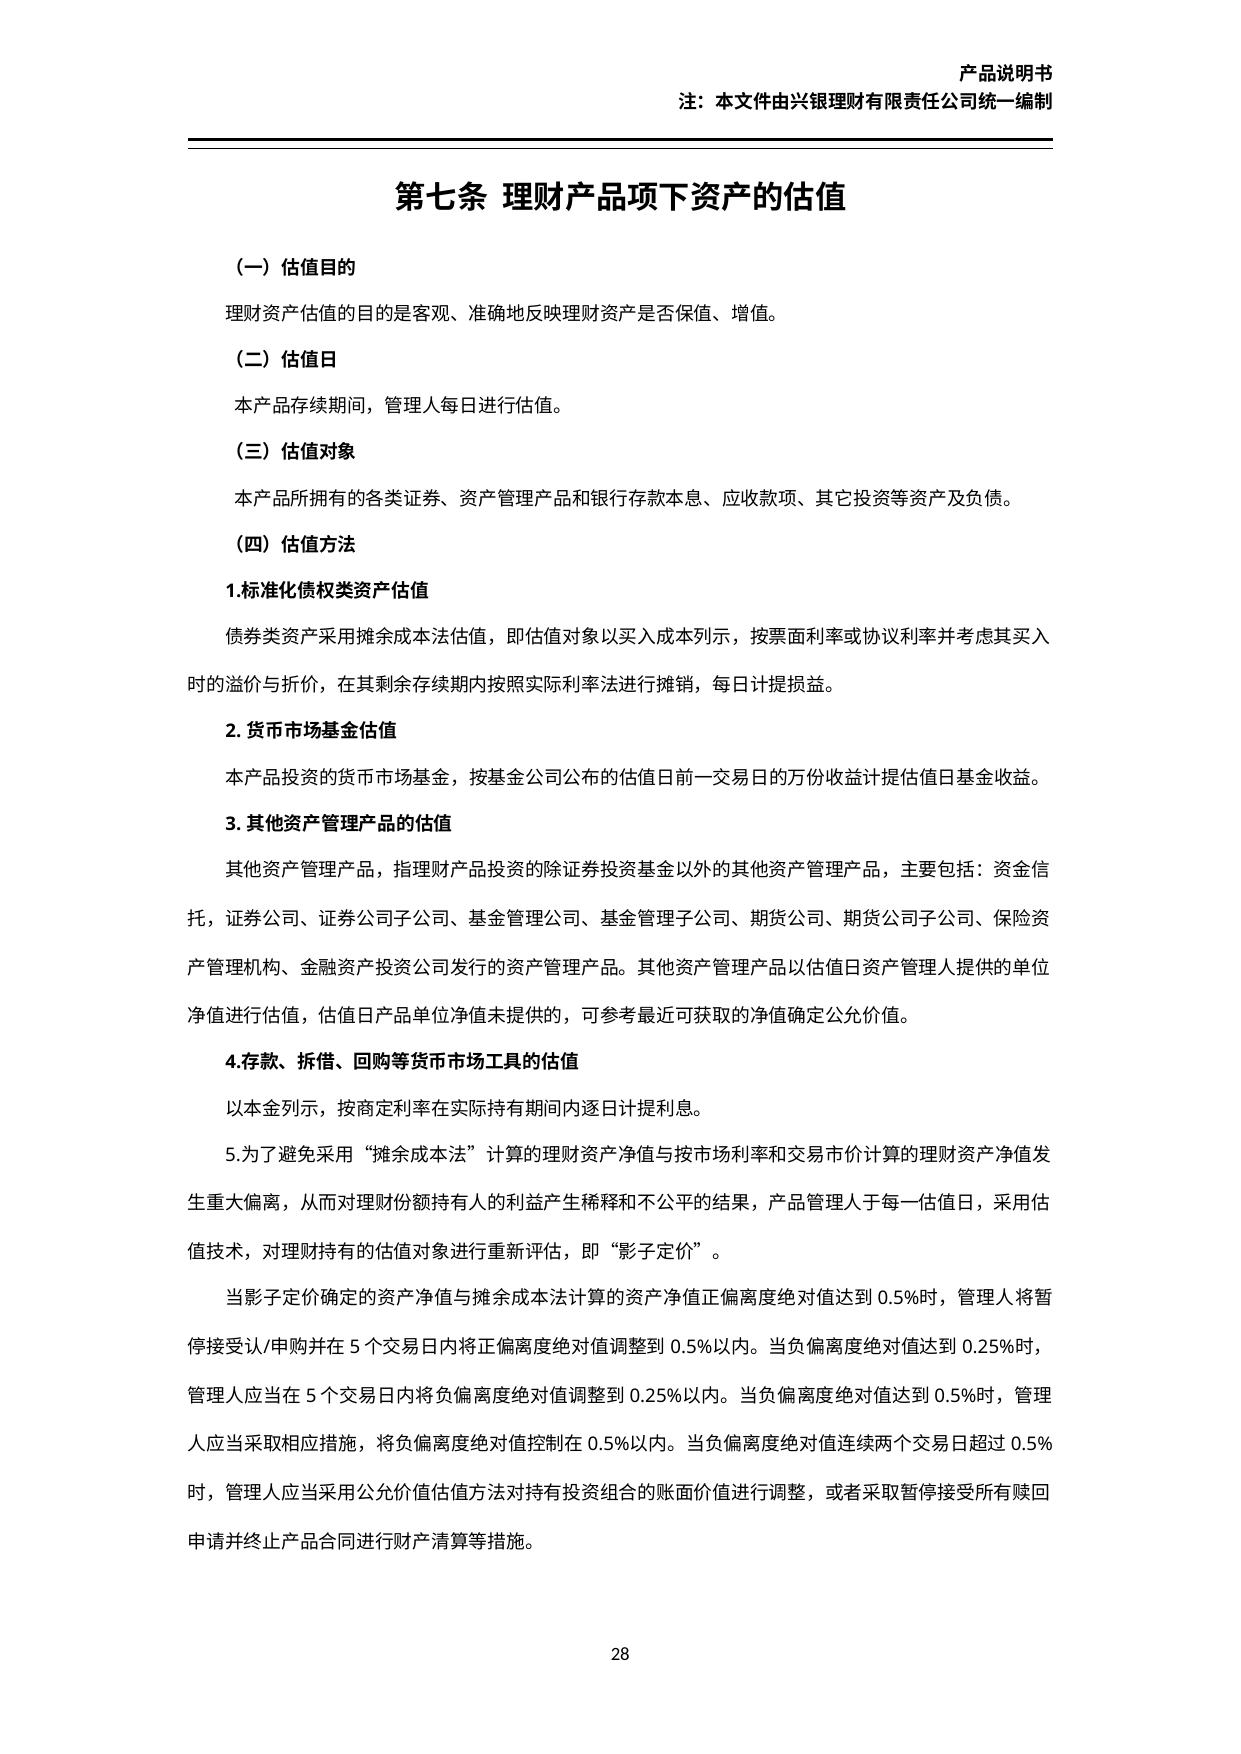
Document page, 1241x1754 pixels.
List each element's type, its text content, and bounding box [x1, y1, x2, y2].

text 其他资产管理产品，指理财产品投资的除证券投资基金以外的其他资产管理产品，主要包括：资金信托，证券公司、证券公司子公司、基金管理公司、基金管理子公司、期货公司、期货公司子公司、保险资产管理机构、金融资产投资公司发行的资产管理产品。其他资产管理产品以估值日资产管理人提供的单位净值进行估值，估值日产品单位净值未提供的，可参考最近可获取的净值确定公允价值。 [187, 852, 1053, 1031]
text 1.标准化债权类资产估值 [187, 573, 1053, 605]
text 3. 其他资产管理产品的估值 [187, 806, 1053, 839]
text 4.存款、拆借、回购等货币市场工具的估值 [187, 1044, 1053, 1077]
text 债券类资产采用摊余成本法估值，即估值对象以买入成本列示，按票面利率或协议利率并考虑其买入时的溢价与折价，在其剩余存续期内按照实际利率法进行摊销，每日计提损益。 [187, 619, 1053, 700]
text 本产品投资的货币市场基金，按基金公司公布的估值日前一交易日的万份收益计提估值日基金收益。 [187, 760, 1053, 793]
text （二）估值日 [187, 342, 1053, 375]
text 5.为了避免采用“摊余成本法”计算的理财资产净值与按市场利率和交易市价计算的理财资产净值发生重大偏离，从而对理财份额持有人的利益产生稀释和不公平的结果，产品管理人于每一估值日，采用估值技术，对理财持有的估值对象进行重新评估，即“影子定价”。 [187, 1137, 1053, 1267]
text （一）估值目的 [187, 250, 1053, 283]
text 当影子定价确定的资产净值与摊余成本法计算的资产净值正偏离度绝对值达到0.5%时，管理人将暂停接受认/申购并在5个交易日内将正偏离度绝对值调整到0.5%以内。当负偏离度绝对值达到0.25%时，管理人应当在5个交易日内将负偏离度绝对值调整到0.25%以内。当负偏离度绝对值达到0.5%时，管理人应当采取相应措施，将负偏离度绝对值控制在0.5%以内。当负偏离度绝对值连续两个交易日超过0.5%时，管理人应当采用公允价值估值方法对持有投资组合的账面价值进行调整，或者采取暂停接受所有赎回申请并终止产品合同进行财产清算等措施。 [187, 1280, 1053, 1556]
text 本产品存续期间，管理人每日进行估值。 [187, 388, 1053, 421]
text （三）估值对象 [187, 434, 1053, 467]
text 以本金列示，按商定利率在实际持有期间内逐日计提利息。 [187, 1091, 1053, 1123]
text 本产品所拥有的各类证券、资产管理产品和银行存款本息、应收款项、其它投资等资产及负债。 [187, 481, 1053, 513]
text （四）估值方法 [187, 527, 1053, 559]
subtitle 第七条 理财产品项下资产的估值 [187, 163, 1053, 228]
text 2. 货币市场基金估值 [187, 713, 1053, 746]
text 理财资产估值的目的是客观、准确地反映理财资产是否保值、增值。 [187, 296, 1053, 329]
